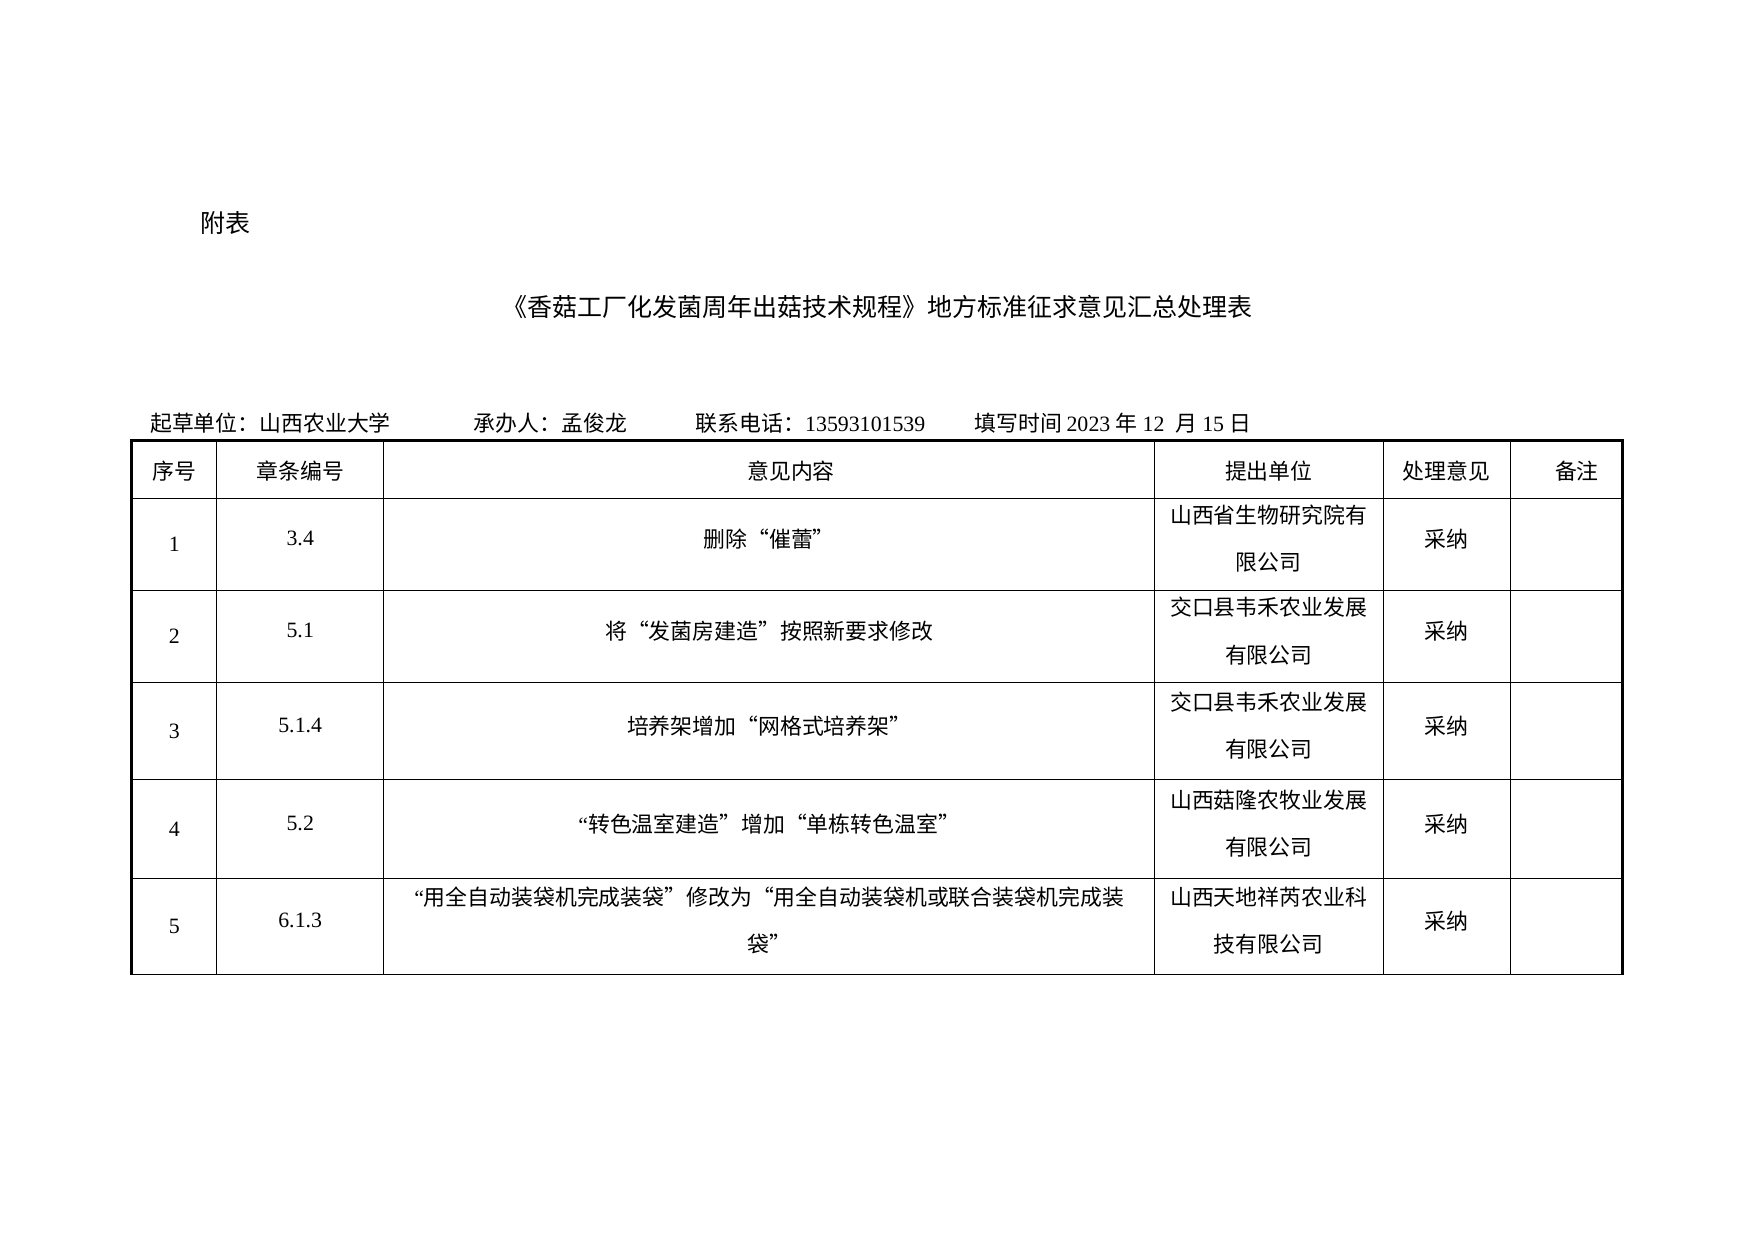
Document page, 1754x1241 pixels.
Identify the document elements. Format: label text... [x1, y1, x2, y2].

table_cell 采纳 [1384, 683, 1510, 779]
table_cell 5.2 [217, 780, 383, 878]
table_cell 5.1.4 [217, 683, 383, 779]
table_header 章条编号 [217, 442, 383, 497]
table_cell [1511, 879, 1621, 973]
table_cell [1511, 591, 1621, 682]
table_cell 山西菇隆农牧业发展有限公司 [1155, 780, 1383, 878]
table_cell 2 [133, 591, 216, 682]
table_cell [1511, 499, 1621, 589]
table_cell “用全自动装袋机完成装袋”修改为“用全自动装袋机或联合装袋机完成装袋” [384, 879, 1154, 973]
table_cell 采纳 [1384, 499, 1510, 589]
table_cell 删除“催蕾” [384, 499, 1154, 589]
table_cell 1 [133, 499, 216, 589]
table_cell 山西省生物研究院有限公司 [1155, 499, 1383, 589]
table_cell [1511, 683, 1621, 779]
text 起草单位：山西农业大学 承办人：孟俊龙 联系电话：13593101539 填写时间2023 年 12 月 15 日 [150, 406, 1604, 439]
table_cell 3 [133, 683, 216, 779]
table_cell 采纳 [1384, 591, 1510, 682]
table_cell 采纳 [1384, 780, 1510, 878]
table_cell 4 [133, 780, 216, 878]
table_cell 交口县韦禾农业发展有限公司 [1155, 591, 1383, 682]
table_cell 5 [133, 879, 216, 973]
text 附表 [150, 188, 1604, 254]
table_cell 将“发菌房建造”按照新要求修改 [384, 591, 1154, 682]
text 《香菇工厂化发菌周年出菇技术规程》地方标准征求意见汇总处理表 [150, 273, 1604, 339]
table_cell 交口县韦禾农业发展有限公司 [1155, 683, 1383, 779]
table_header 处理意见 [1384, 442, 1510, 497]
table_cell [1511, 780, 1621, 878]
table_cell 培养架增加“网格式培养架” [384, 683, 1154, 779]
table_cell 采纳 [1384, 879, 1510, 973]
table_header 意见内容 [384, 442, 1154, 497]
table_header 提出单位 [1155, 442, 1383, 497]
table_header 序号 [133, 442, 216, 497]
table_cell “转色温室建造”增加“单栋转色温室” [384, 780, 1154, 878]
table_cell 山西天地祥芮农业科技有限公司 [1155, 879, 1383, 973]
table_cell 6.1.3 [217, 879, 383, 973]
table_cell 5.1 [217, 591, 383, 682]
table_header 备注 [1511, 442, 1621, 497]
table_cell 3.4 [217, 499, 383, 589]
